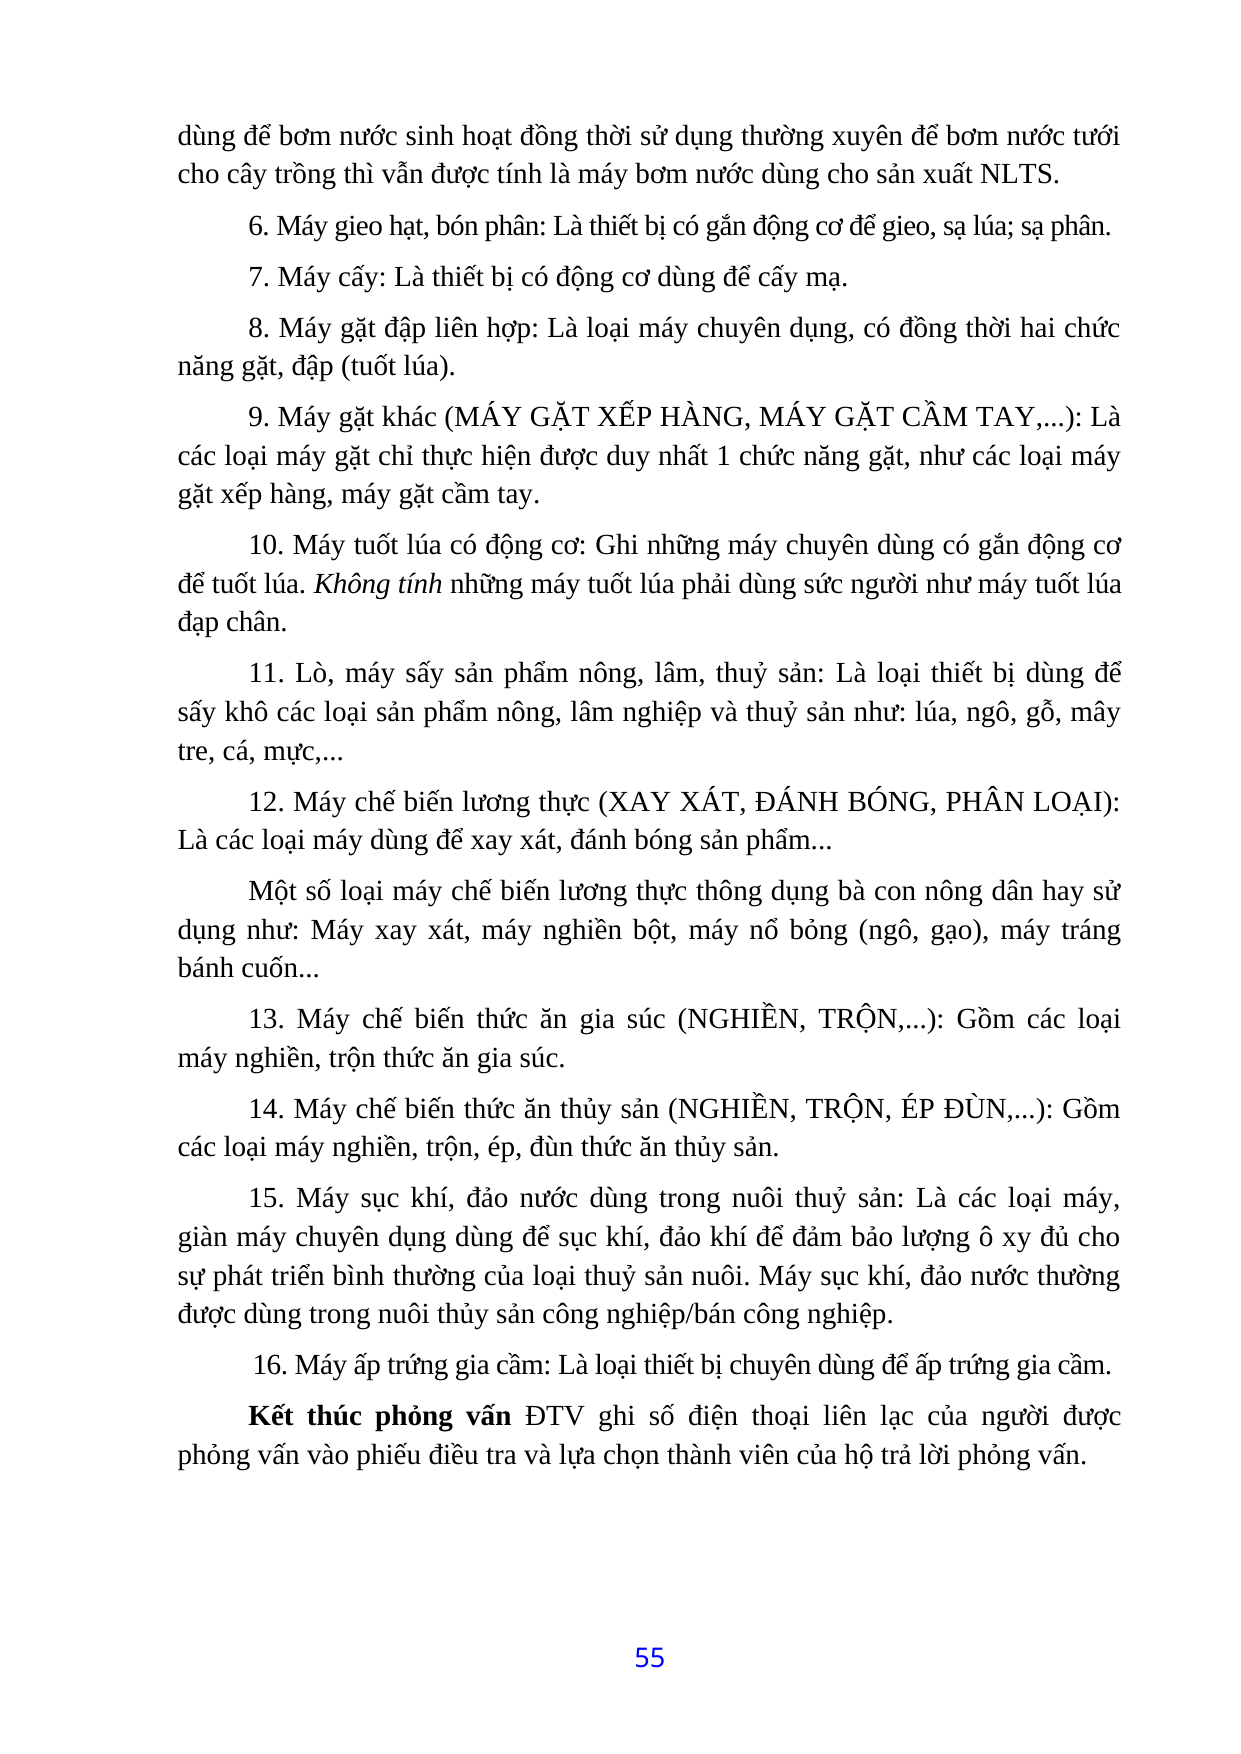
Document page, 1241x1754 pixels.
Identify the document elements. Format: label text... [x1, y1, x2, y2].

text 13. Máy chế biến thức ăn gia súc (NGHIỀN, TRỘN,...): Gồm các loại máy nghiền, trộn thức ăn gia súc. [177, 1001, 1122, 1073]
text Một số loại máy chế biến lương thực thông dụng bà con nông dân hay sử dụng như: Máy xay xát, máy nghiền bột, máy nổ bỏng (ngô, gạo), máy tráng bánh cuốn... [177, 873, 1122, 984]
text 9. Máy gặt khác (MÁY GẶT XẾP HÀNG, MÁY GẶT CẦM TAY,...): Là các loại máy gặt chỉ thực hiện được duy nhất 1 chức năng gặt, như các loại máy gặt xếp hàng, máy gặt cầm tay. [177, 399, 1122, 510]
text 14. Máy chế biến thức ăn thủy sản (NGHIỀN, TRỘN, ÉP ĐÙN,...): Gồm các loại máy nghiền, trộn, ép, đùn thức ăn thủy sản. [177, 1091, 1122, 1163]
text 7. Máy cấy: Là thiết bị có động cơ dùng để cấy mạ. [177, 259, 1122, 292]
text 12. Máy chế biến lương thực (XAY XÁT, ĐÁNH BÓNG, PHÂN LOẠI): Là các loại máy dùng để xay xát, đánh bóng sản phẩm... [177, 784, 1122, 856]
text 10. Máy tuốt lúa có động cơ: Ghi những máy chuyên dùng có gắn động cơ để tuốt lúa. Không tính những máy tuốt lúa phải dùng sức người như máy tuốt lúa đạp chân. [177, 527, 1122, 638]
text 11. Lò, máy sấy sản phẩm nông, lâm, thuỷ sản: Là loại thiết bị dùng để sấy khô các loại sản phẩm nông, lâm nghiệp và thuỷ sản như: lúa, ngô, gỗ, mây tre, cá, mực,... [177, 656, 1122, 766]
text 15. Máy sục khí, đảo nước dùng trong nuôi thuỷ sản: Là các loại máy, giàn máy chuyên dụng dùng để sục khí, đảo khí để đảm bảo lượng ô xy đủ cho sự phát triển bình thường của loại thuỷ sản nuôi. Máy sục khí, đảo nước thường được dùng trong nuôi thủy sản công nghiệp/bán công nghiệp. [177, 1181, 1122, 1330]
text Kết thúc phỏng vấn ĐTV ghi số điện thoại liên lạc của người được phỏng vấn vào phiếu điều tra và lựa chọn thành viên của hộ trả lời phỏng vấn. [177, 1398, 1122, 1470]
text 16. Máy ấp trứng gia cầm: Là loại thiết bị chuyên dùng để ấp trứng gia cầm. [177, 1347, 1122, 1381]
text 6. Máy gieo hạt, bón phân: Là thiết bị có gắn động cơ để gieo, sạ lúa; sạ phân. [177, 208, 1122, 241]
text 8. Máy gặt đập liên hợp: Là loại máy chuyên dụng, có đồng thời hai chức năng gặt, đập (tuốt lúa). [177, 310, 1122, 382]
